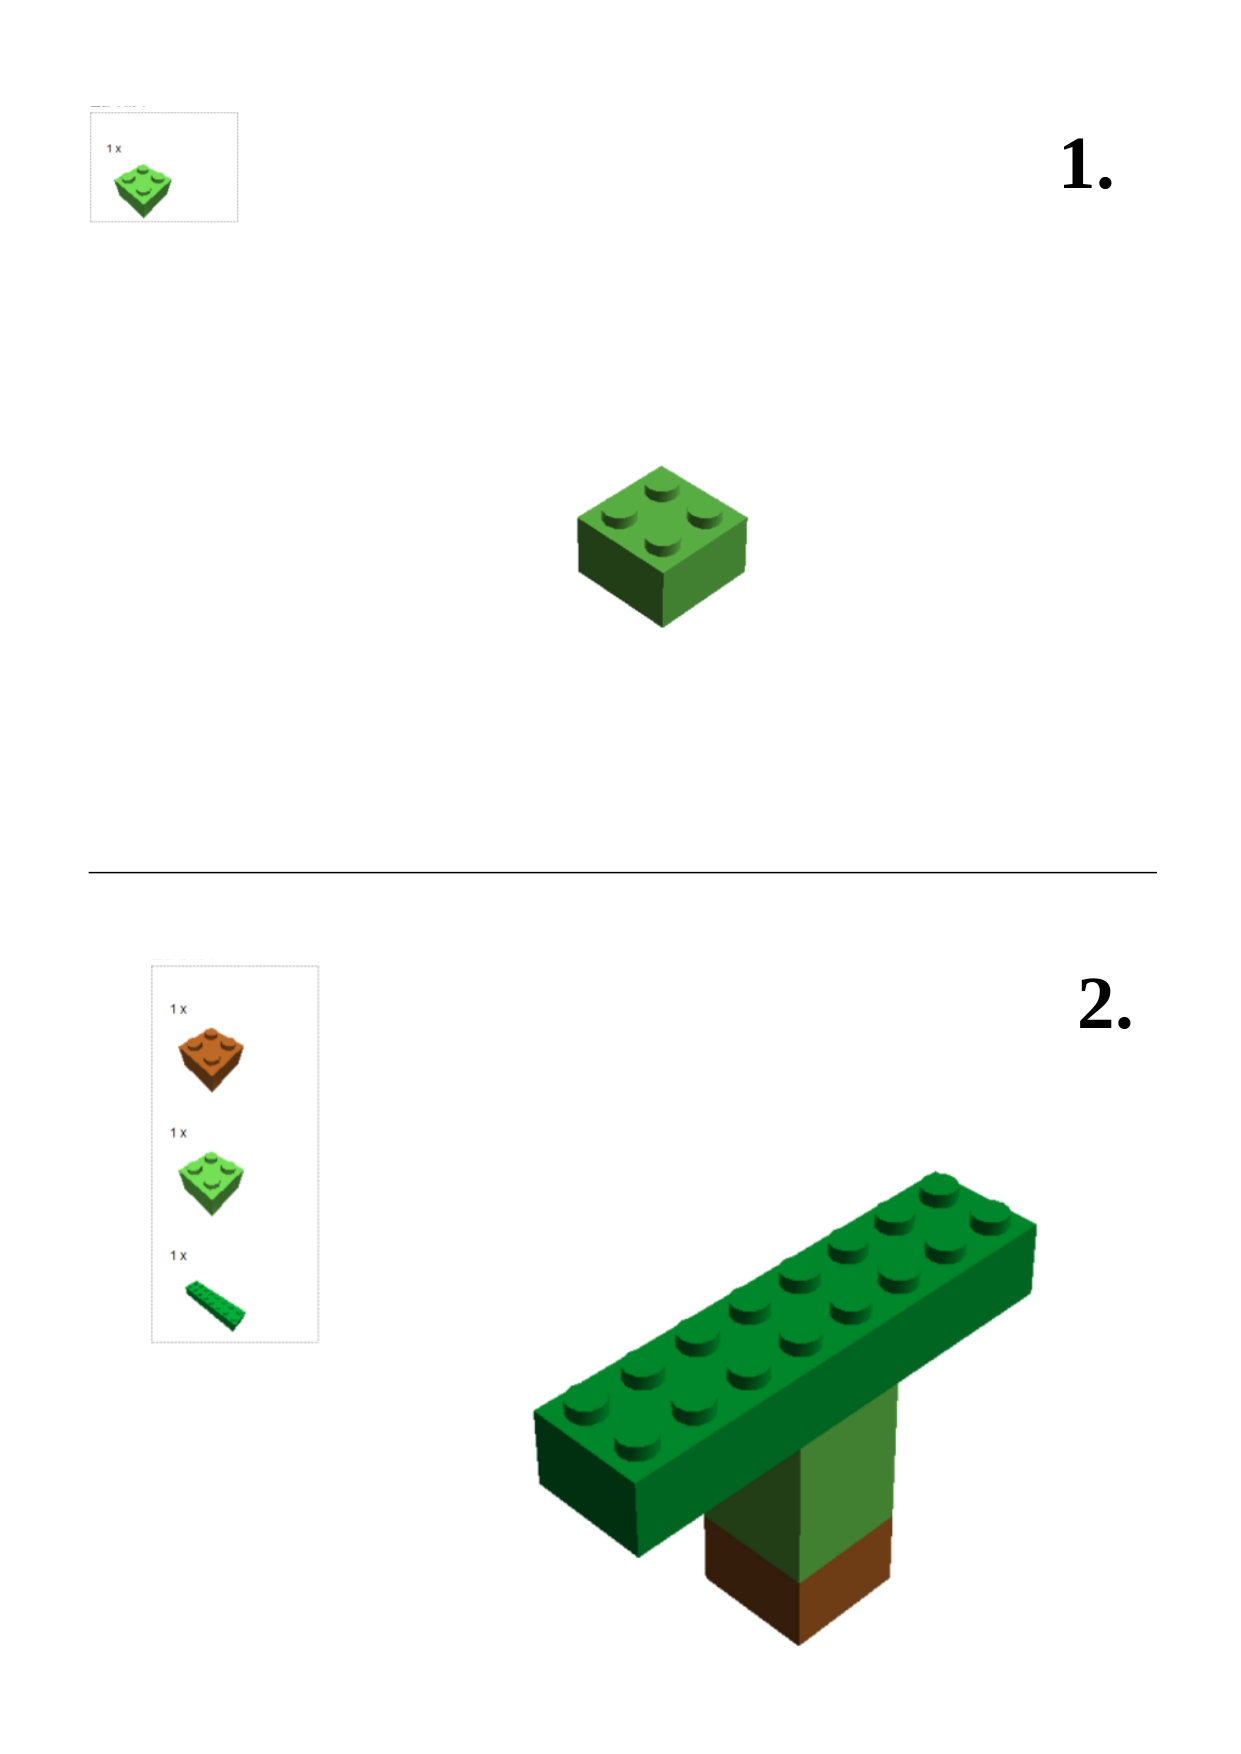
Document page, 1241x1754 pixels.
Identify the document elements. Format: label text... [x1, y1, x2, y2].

text 2. [177, 958, 1152, 1044]
picture [88, 106, 812, 641]
picture [145, 959, 1103, 1646]
text 1. [177, 118, 1152, 204]
